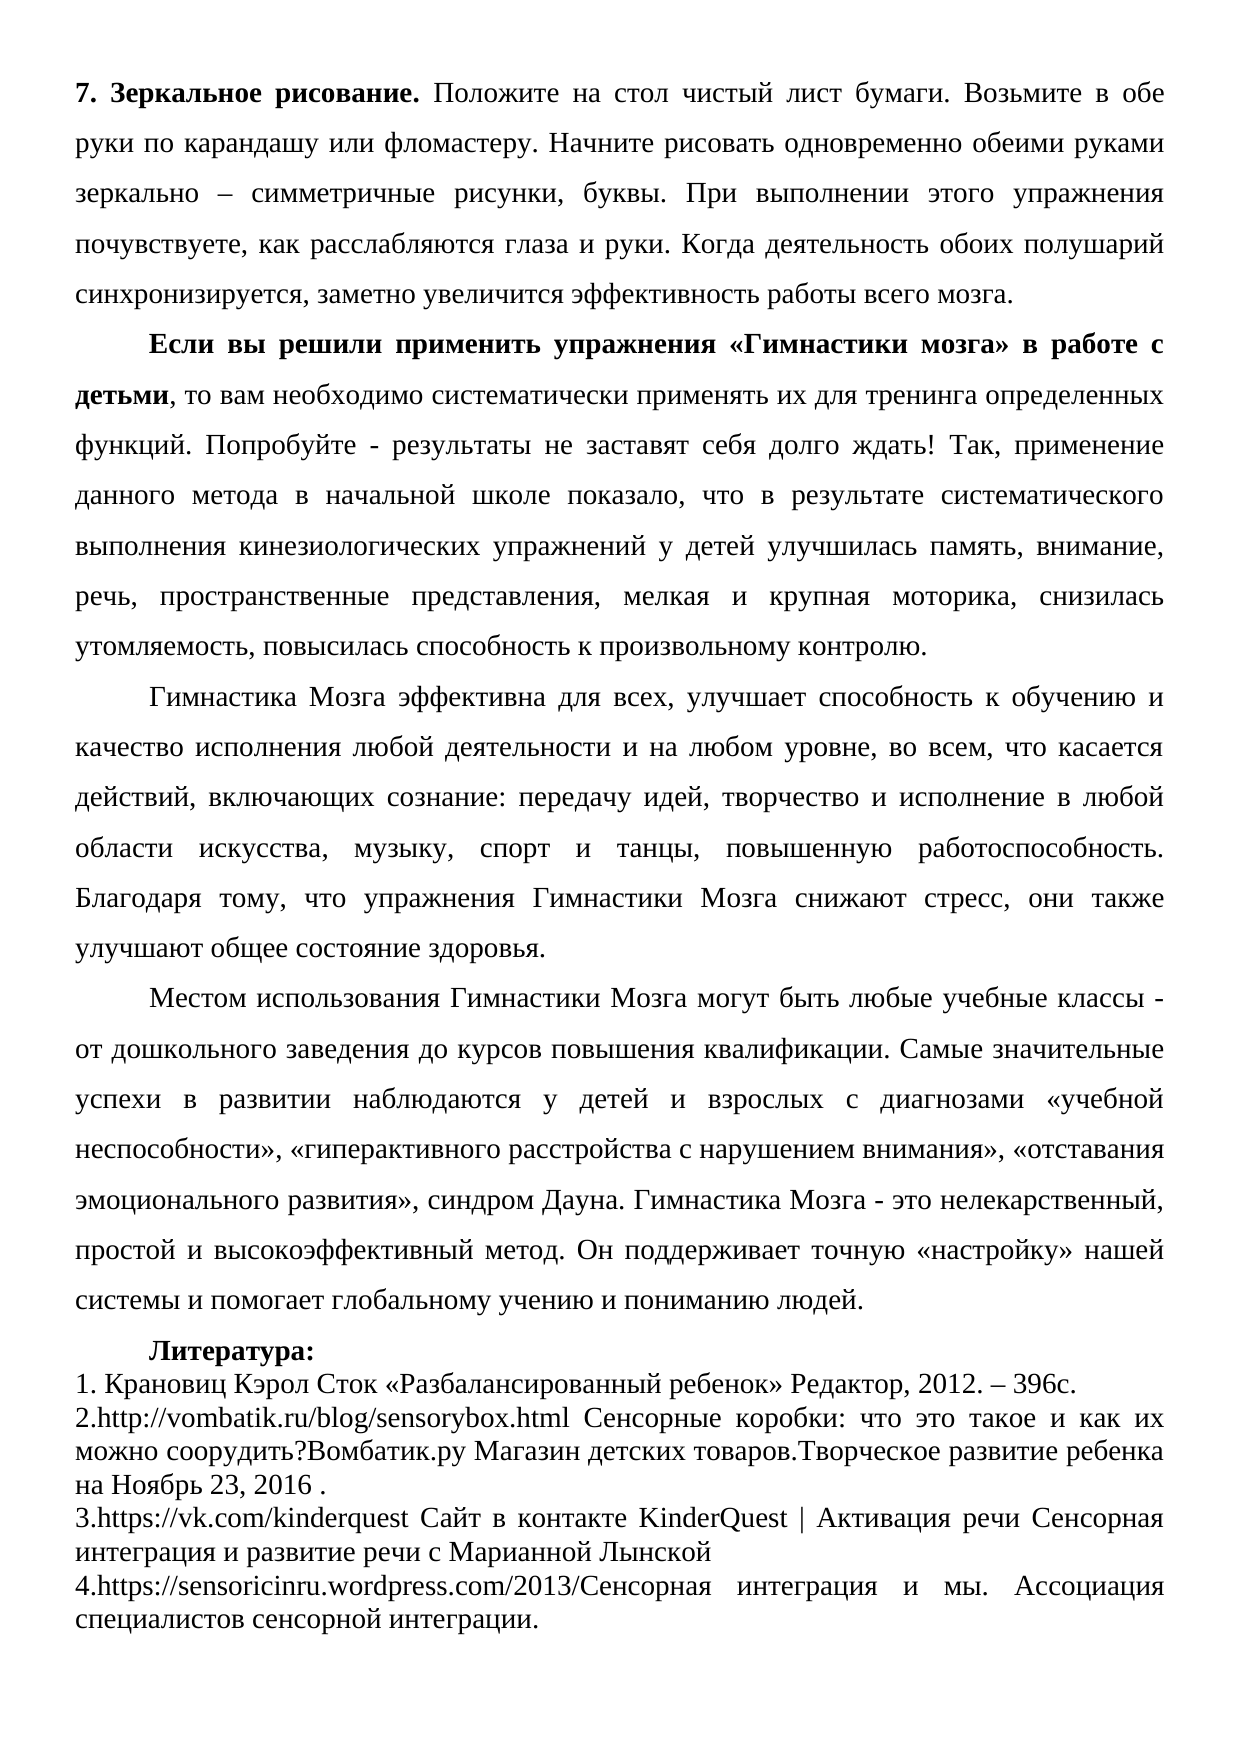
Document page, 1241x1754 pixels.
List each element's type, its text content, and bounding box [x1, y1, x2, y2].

text 2.http://vombatik.ru/blog/sensorybox.html Сенсорные коробки: что это такое и как их можно соорудить?Вомбатик.ру Магазин детских товаров.Творческое развитие ребенка на Ноябрь 23, 2016 . [75, 1400, 1165, 1501]
text Литература: [75, 1333, 1165, 1366]
text Гимнастика Мозга эффективна для всех, улучшает способность к обучению и качество исполнения любой деятельности и на любом уровне, во всем, что касается действий, включающих сознание: передачу идей, творчество и исполнение в любой области искусства, музыку, спорт и танцы, повышенную работоспособность. Благодаря тому, что упражнения Гимнастики Мозга снижают стресс, они также улучшают общее состояние здоровья. [75, 679, 1165, 964]
text 3.https://vk.com/kinderquest Сайт в контакте KinderQuest | Активация речи Сенсорная интеграция и развитие речи с Марианной Лынской [75, 1501, 1165, 1568]
text 4.https://sensoricinru.wordpress.com/2013/Сенсорная интеграция и мы. Ассоциация специалистов сенсорной интеграции. [75, 1568, 1165, 1635]
text Местом использования Гимнастики Мозга могут быть любые учебные классы - от дошкольного заведения до курсов повышения квалификации. Самые значительные успехи в развитии наблюдаются у детей и взрослых с диагнозами «учебной неспособности», «гиперактивного расстройства с нарушением внимания», «отставания эмоционального развития», синдром Дауна. Гимнастика Мозга - это нелекарственный, простой и высокоэффективный метод. Он поддерживает точную «настройку» нашей системы и помогает глобальному учению и пониманию людей. [75, 981, 1165, 1316]
text 1. Крановиц Кэрол Сток «Разбалансированный ребенок» Редактор, 2012. – 396с. [75, 1366, 1165, 1400]
text 7. Зеркальное рисование. Положите на стол чистый лист бумаги. Возьмите в обе руки по карандашу или фломастеру. Начните рисовать одновременно обеими руками зеркально – симметричные рисунки, буквы. При выполнении этого упражнения почувствуете, как расслабляются глаза и руки. Когда деятельность обоих полушарий синхронизируется, заметно увеличится эффективность работы всего мозга. [75, 75, 1165, 310]
text Если вы решили применить упражнения «Гимнастики мозга» в работе с детьми, то вам необходимо систематически применять их для тренинга определенных функций. Попробуйте - результаты не заставят себя долго ждать! Так, применение данного метода в начальной школе показало, что в результате систематического выполнения кинезиологических упражнений у детей улучшилась память, внимание, речь, пространственные представления, мелкая и крупная моторика, снизилась утомляемость, повысилась способность к произвольному контролю. [75, 327, 1165, 662]
